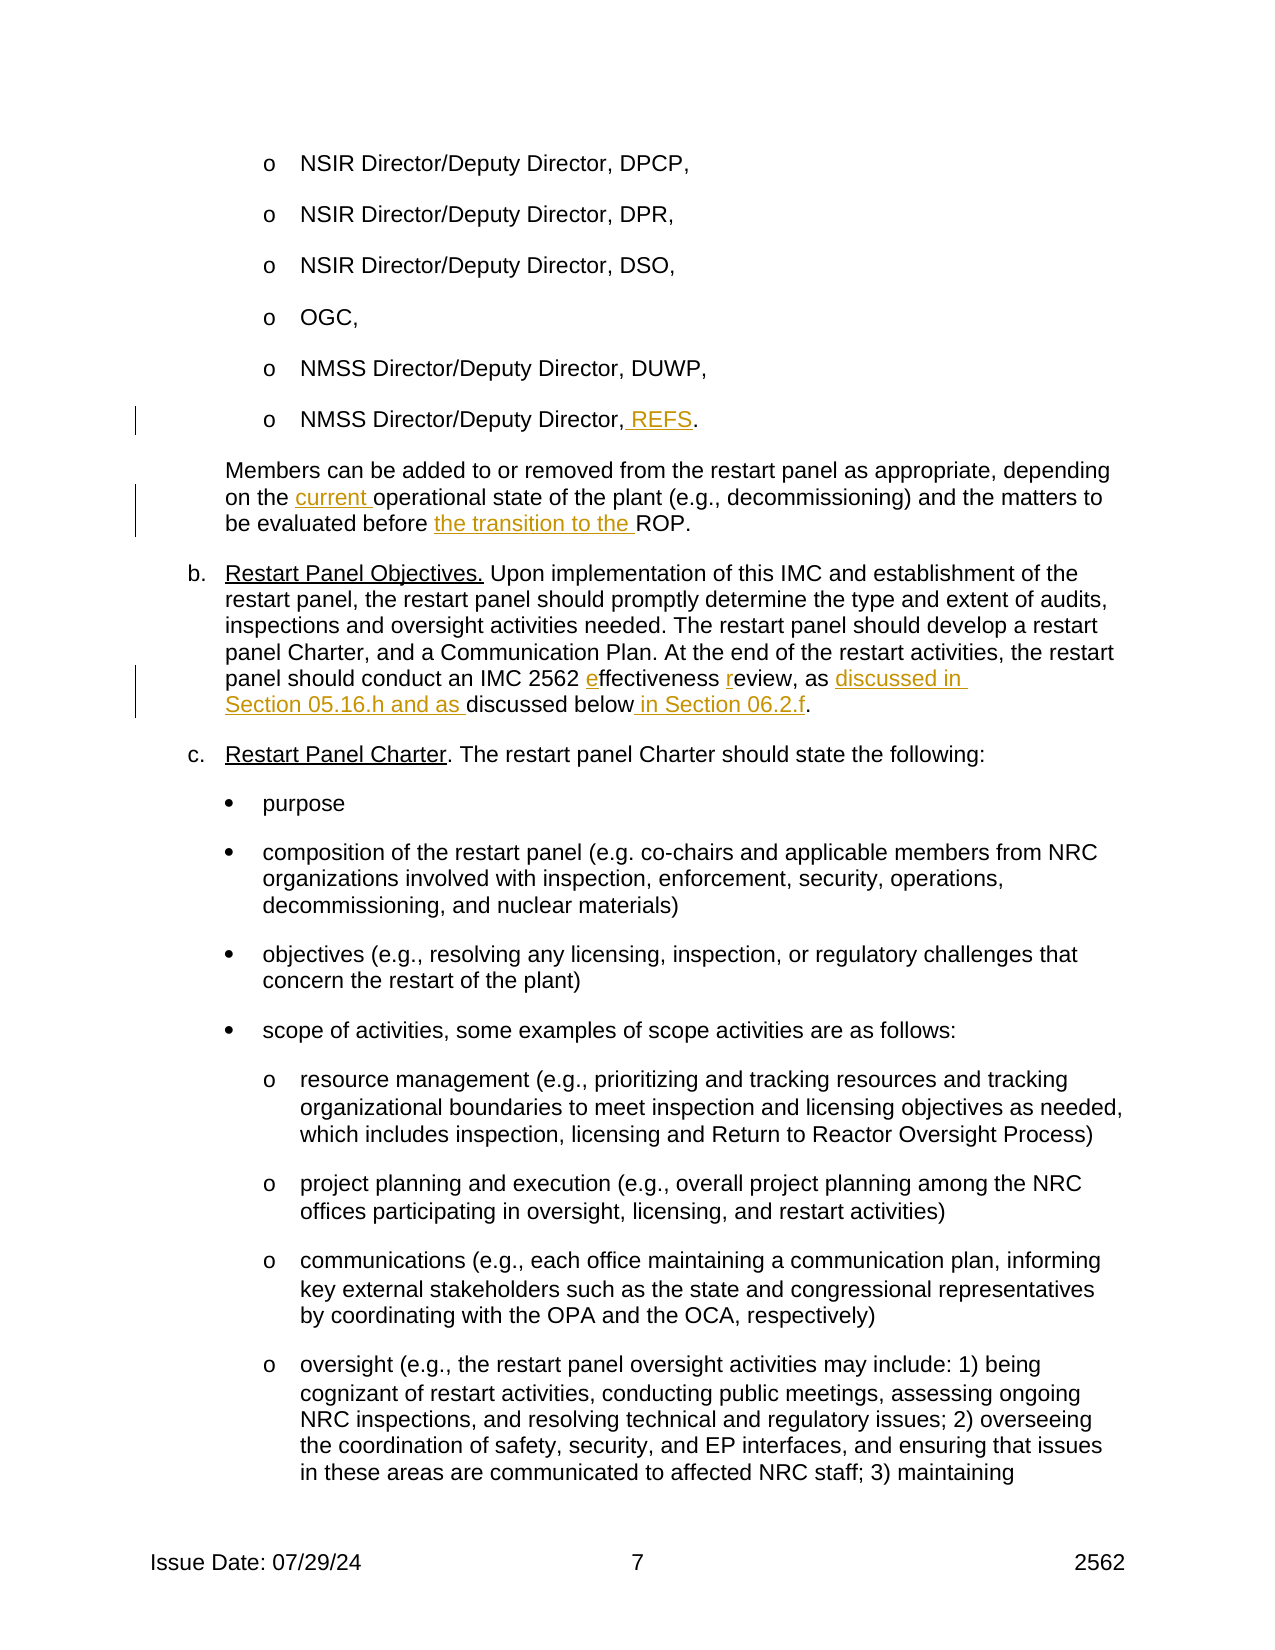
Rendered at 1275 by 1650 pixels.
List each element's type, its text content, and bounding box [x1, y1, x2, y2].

list NMSS Director/Deputy Director,. [262, 406, 1125, 434]
list objectives (e.g., resolving any licensing, inspection, or regulatory challenges that concern the restart of the plant) [225, 941, 1125, 994]
list NSIR Director/Deputy Director, DSO, [262, 252, 1125, 281]
list Restart Panel Objectives. Upon implementation of this IMC and establishment of the restart panel, the restart panel should promptly determine the type and extent of audits, inspections and oversight activities needed. The restart panel should develop a restart panel Charter, and a Communication Plan. At the end of the restart activities, the restart panel should conduct an IMC 2562 ffectiveness eview, as discussed below. [187, 559, 1125, 718]
list composition of the restart panel (e.g. co-chairs and applicable members from NRC organizations involved with inspection, enforcement, security, operations, decommissioning, and nuclear materials) [225, 839, 1125, 918]
list OGC, [262, 304, 1125, 332]
list resource management (e.g., prioritizing and tracking resources and tracking organizational boundaries to meet inspection and licensing objectives as needed, which includes inspection, licensing and Return to Reactor Oversight Process) [262, 1066, 1125, 1147]
list NSIR Director/Deputy Director, DPR, [262, 201, 1125, 229]
text Members can be added to or removed from the restart panel as appropriate, depending on the operational state of the plant (e.g., decommissioning) and the matters to be evaluated before ROP. [225, 457, 1125, 537]
list scope of activities, some examples of scope activities are as follows: [225, 1017, 1125, 1043]
list Restart Panel Charter. The restart panel Charter should state the following: [187, 741, 1125, 767]
list NMSS Director/Deputy Director, DUWP, [262, 355, 1125, 383]
list project planning and execution (e.g., overall project planning among the NRC offices participating in oversight, licensing, and restart activities) [262, 1170, 1125, 1224]
list NSIR Director/Deputy Director, DPCP, [262, 150, 1125, 178]
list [262, 1351, 1125, 1485]
list purpose [225, 790, 1125, 816]
list communications (e.g., each office maintaining a communication plan, informing key external stakeholders such as the state and congressional representatives by coordinating with the OPA and the OCA, respectively) [262, 1247, 1125, 1328]
